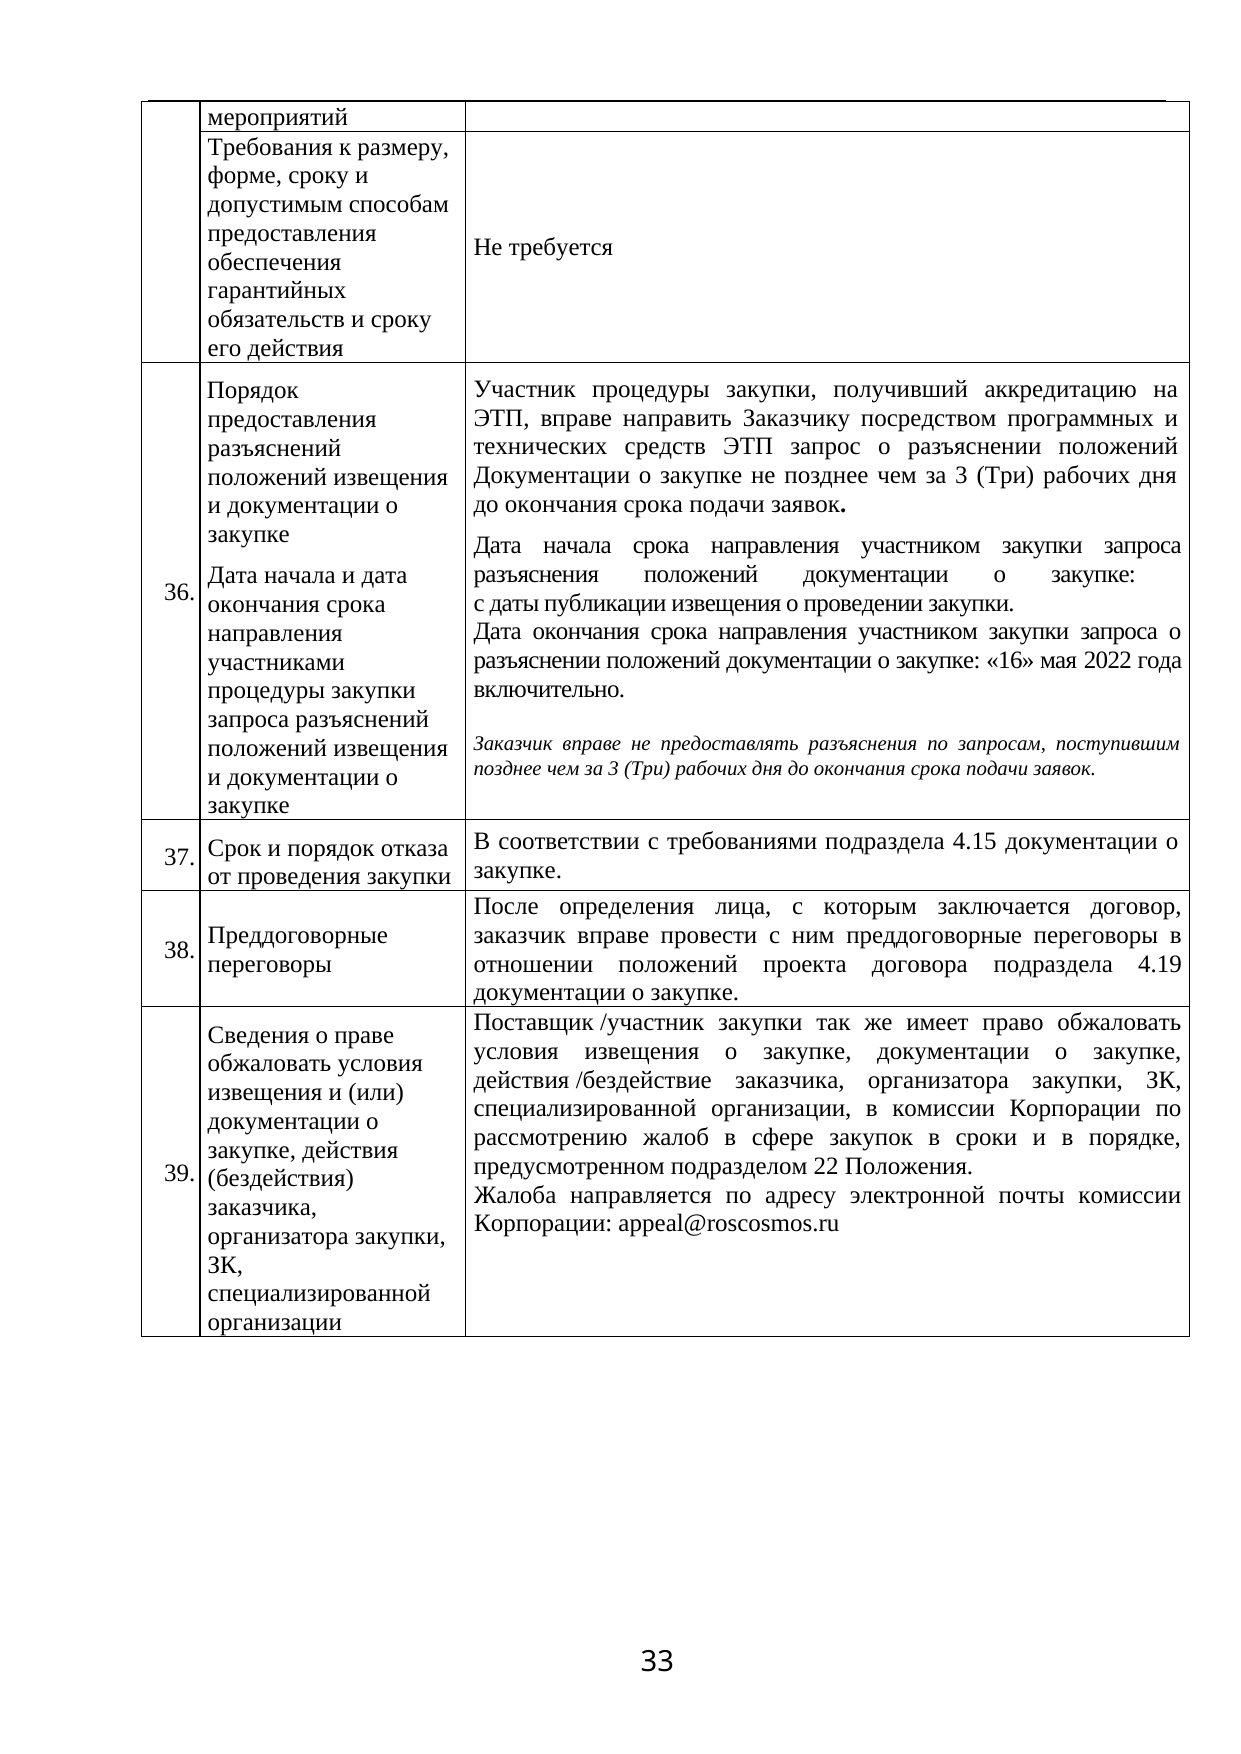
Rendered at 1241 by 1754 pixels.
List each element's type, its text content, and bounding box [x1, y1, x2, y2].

table_cell Преддоговорные переговоры [201, 891, 465, 1006]
table_cell Не требуется [466, 132, 1189, 362]
table_cell [142, 363, 199, 819]
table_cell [466, 102, 1189, 131]
table_cell [142, 1007, 199, 1336]
table_cell В соответствии с требованиями подраздела 4.15 документации о закупке. [466, 820, 1189, 890]
table_cell Участник процедуры закупки, получивший аккредитацию на ЭТП, вправе направить Заказчику посредством программных и технических средств ЭТП запрос о разъяснении положений Документации о закупке не позднее чем за 3 (Три) рабочих дня до окончания срока подачи заявок. Дата начала срока направления участником закупки запроса разъяснения положений документации о закупке: с даты публикации извещения о проведении закупки. Дата окончания срока направления участником закупки запроса о разъяснении положений документации о закупке: «16» мая 2022 года включительно. Заказчик вправе не предоставлять разъяснения по запросам, поступившим позднее чем за 3 (Три) рабочих дня до окончания срока подачи заявок. [466, 363, 1189, 819]
table_cell После определения лица, с которым заключается договор, заказчик вправе провести с ним преддоговорные переговоры в отношении положений проекта договора подраздела 4.19 документации о закупке. [466, 891, 1189, 1006]
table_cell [201, 102, 465, 131]
table_cell Сведения о праве обжаловать условия извещения и (или) документации о закупке, действия (бездействия) заказчика, организатора закупки, ЗК, специализированной организации [201, 1007, 465, 1336]
table_cell Срок и порядок отказа от проведения закупки [201, 820, 465, 890]
table_cell [142, 891, 199, 1006]
table_cell Требования к размеру, форме, сроку и допустимым способам предоставления обеспечения гарантийных обязательств и сроку его действия [201, 132, 465, 362]
table_cell Поставщик /участник закупки так же имеет право обжаловать условия извещения о закупке, документации о закупке, действия /бездействие заказчика, организатора закупки, ЗК, специализированной организации, в комиссии Корпорации по рассмотрению жалоб в сфере закупок в сроки и в порядке, предусмотренном подразделом 22 Положения. Жалоба направляется по адресу электронной почты комиссии Корпорации: appeal@roscosmos.ru [466, 1007, 1189, 1336]
table_cell [142, 820, 199, 890]
table_cell Порядок предоставления разъяснений положений извещения и документации о закупке Дата начала и дата окончания срока направления участниками процедуры закупки запроса разъяснений положений извещения и документации о закупке [201, 363, 465, 819]
